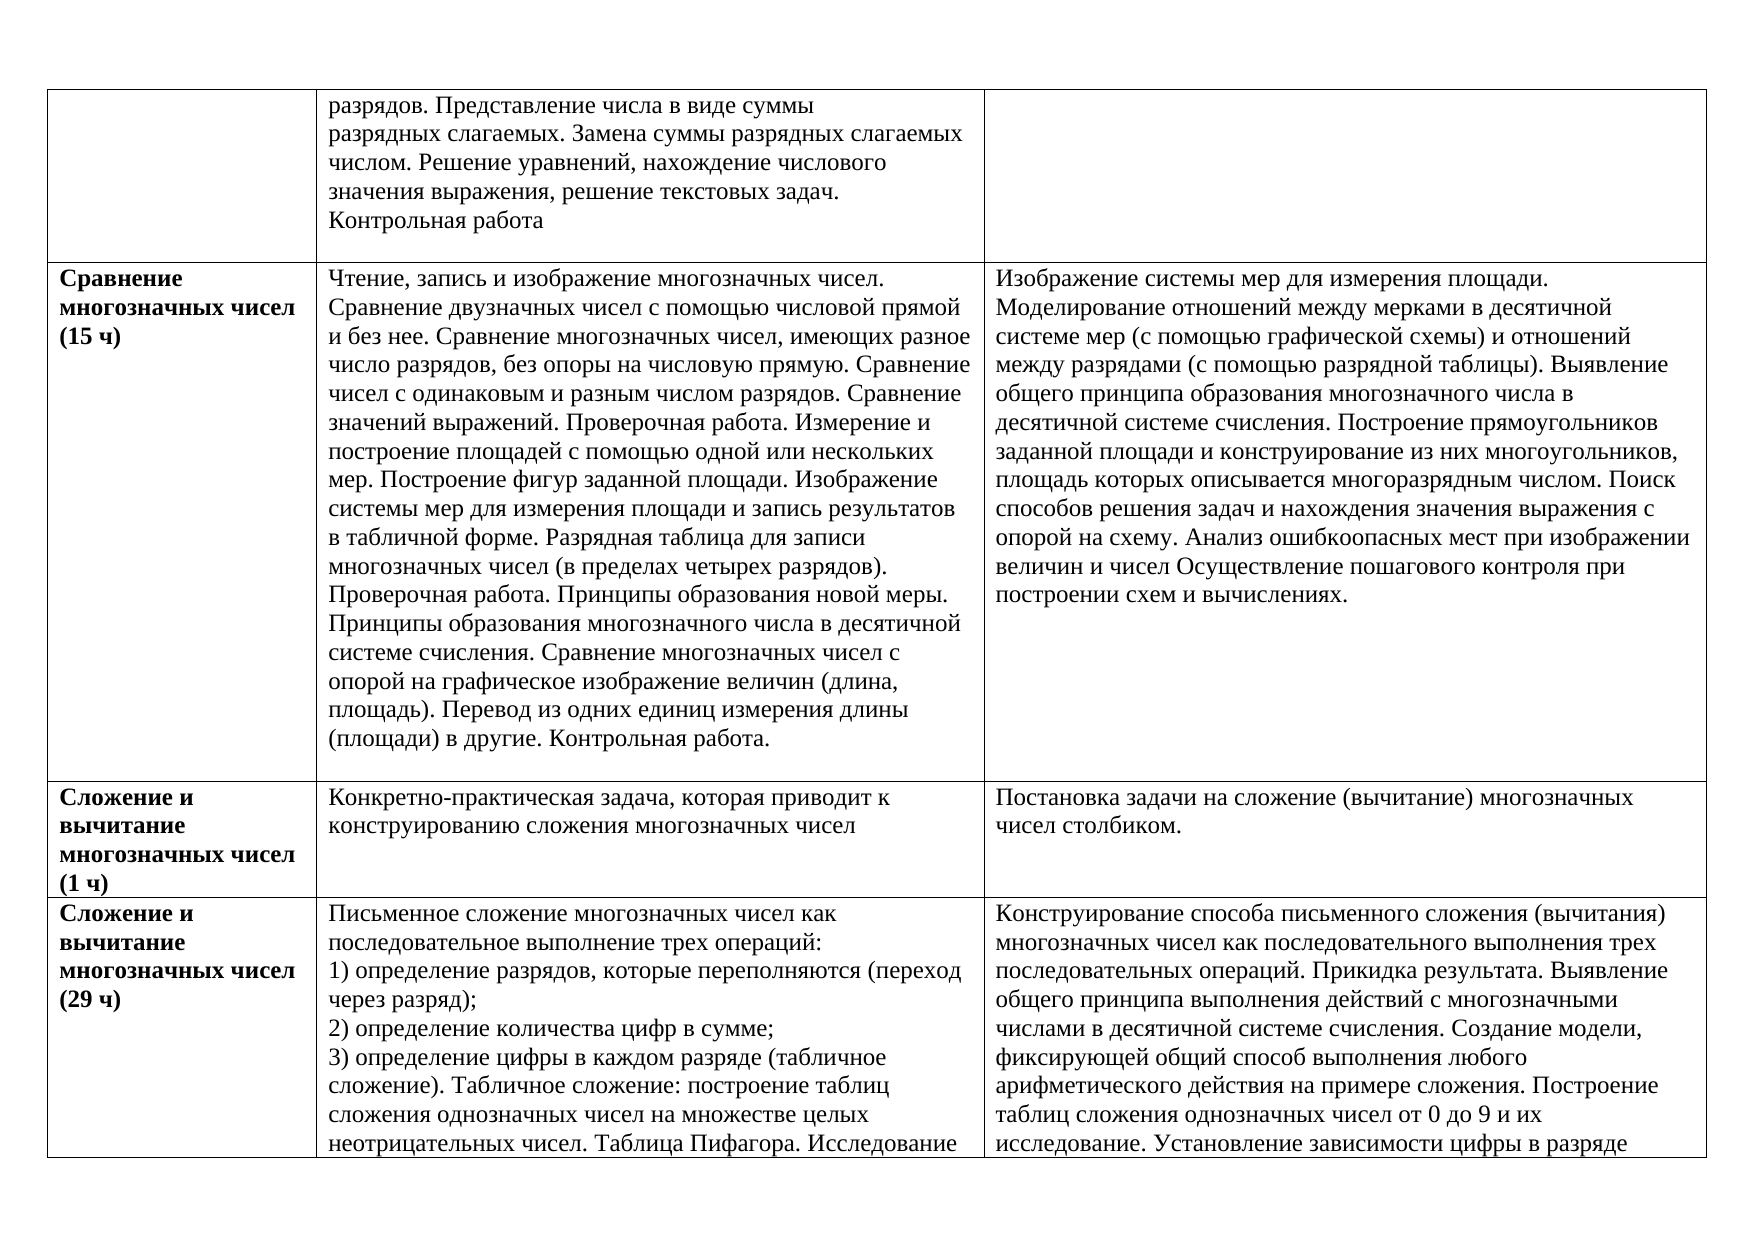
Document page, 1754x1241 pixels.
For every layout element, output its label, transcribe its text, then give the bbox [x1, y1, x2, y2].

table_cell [985, 90, 1706, 262]
table_cell Чтение, запись и изображение многозначных чисел. Сравнение двузначных чисел с помощью числовой прямой и без нее. Сравнение многозначных чисел, имеющих разное число разрядов, без опоры на числовую прямую. Сравнение чисел с одинаковым и разным числом разрядов. Сравнение значений выражений. Проверочная работа. Измерение и построение площадей с помощью одной или нескольких мер. Построение фигур заданной площади. Изображение системы мер для измерения площади и запись результатов в табличной форме. Разрядная таблица для записи многозначных чисел (в пределах четырех разрядов). Проверочная работа. Принципы образования новой меры. Принципы образования многозначного числа в десятичной системе счисления. Сравнение многозначных чисел с опорой на графическое изображение величин (длина, площадь). Перевод из одних единиц измерения длины (площади) в другие. Контрольная работа. [317, 263, 984, 781]
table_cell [48, 898, 316, 1157]
table_cell Сравнение многозначных чисел (15 ч) [48, 263, 316, 781]
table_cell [985, 898, 1706, 1157]
table_cell Конкретно-практическая задача, которая приводит к конструированию сложения многозначных чисел [317, 782, 984, 897]
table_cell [317, 898, 984, 1157]
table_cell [48, 90, 316, 262]
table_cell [317, 90, 984, 262]
table_cell Постановка задачи на сложение (вычитание) многозначных чисел столбиком. [985, 782, 1706, 897]
table_cell Изображение системы мер для измерения площади. Моделирование отношений между мерками в десятичной системе мер (с помощью графической схемы) и отношений между разрядами (с помощью разрядной таблицы). Выявление общего принципа образования многозначного числа в десятичной системе счисления. Построение прямоугольников заданной площади и конструирование из них многоугольников, площадь которых описывается многоразрядным числом. Поиск способов решения задач и нахождения значения выражения с опорой на схему. Анализ ошибкоопасных мест при изображении величин и чисел Осуществление пошагового контроля при построении схем и вычислениях. [985, 263, 1706, 781]
table_cell Сложение и вычитание многозначных чисел (1 ч) [48, 782, 316, 897]
